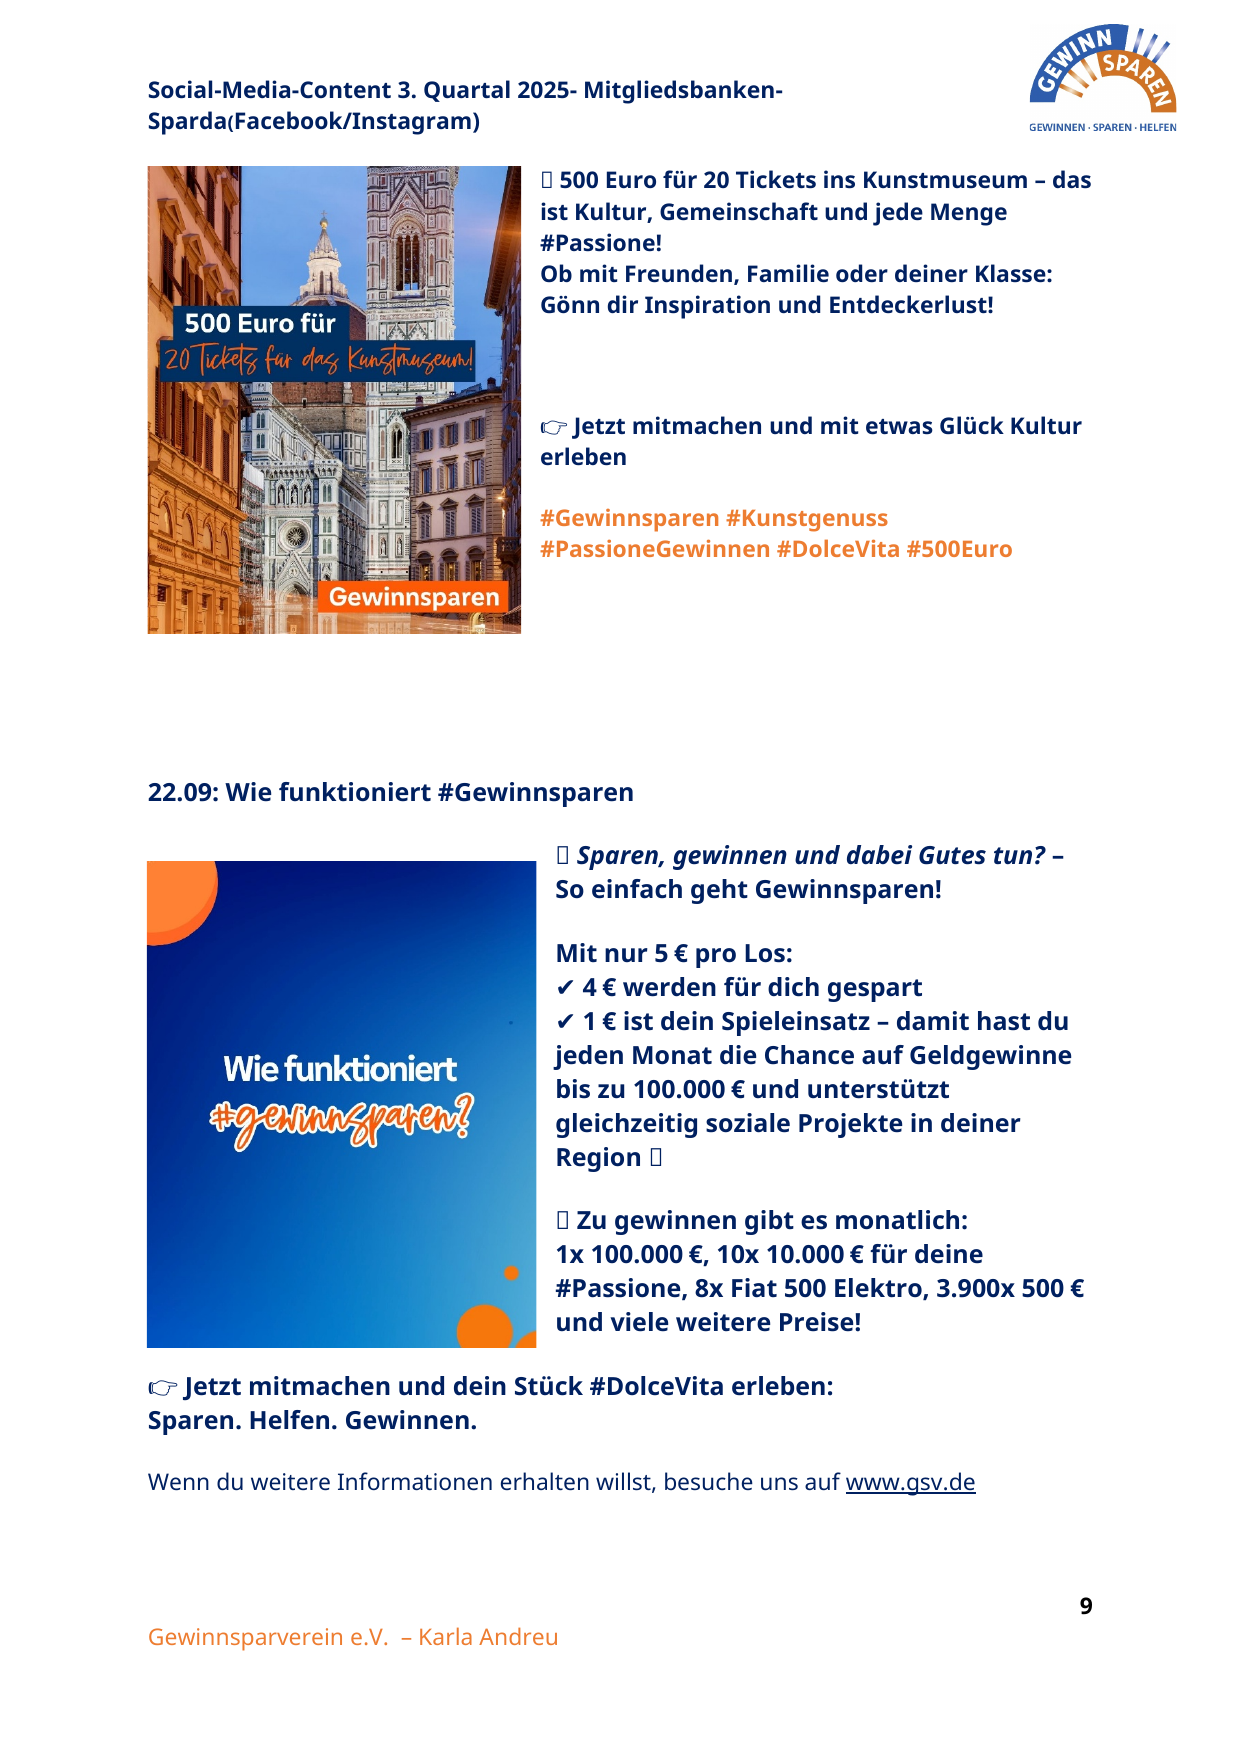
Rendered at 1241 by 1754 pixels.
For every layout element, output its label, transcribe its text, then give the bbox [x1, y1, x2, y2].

text 🎁 Zu gewinnen gibt es monatlich: 1x 100.000 €, 10x 10.000 € für deine #Passione, 8x Fiat 500 Elektro, 3.900x 500 € und viele weitere Preise! [537, 1203, 1093, 1339]
text 🎨 500 Euro für 20 Tickets ins Kunstmuseum – das ist Kultur, Gemeinschaft und jede Menge #Passione! Ob mit Freunden, Familie oder deiner Klasse: Gönn dir Inspiration und Entdeckerlust! [148, 164, 1093, 321]
text 👉 Jetzt mitmachen und dein Stück #DolceVita erleben: Sparen. Helfen. Gewinnen. [148, 1368, 1093, 1436]
text 👉 Jetzt mitmachen und mit etwas Glück Kultur erleben [522, 350, 1093, 473]
text 22.09: Wie funktioniert #Gewinnsparen [148, 775, 1093, 809]
text #Gewinnsparen #Kunstgenuss #PassioneGewinnen #DolceVita #500Euro [522, 502, 1093, 564]
picture [146, 861, 537, 1348]
text Mit nur 5 € pro Los: ✔️ 4 € werden für dich gespart ✔️ 1 € ist dein Spieleinsatz – damit hast du jeden Monat die Chance auf Geldgewinne bis zu 100.000 € und unterstützt gleichzeitig soziale Projekte in deiner Region 💙 [537, 935, 1093, 1174]
text ✨ Sparen, gewinnen und dabei Gutes tun? – So einfach geht Gewinnsparen! [148, 838, 1093, 906]
picture [147, 166, 522, 634]
picture [1029, 24, 1177, 131]
text Wenn du weitere Informationen erhalten willst, besuche uns auf www.gsv.de [148, 1466, 1093, 1497]
